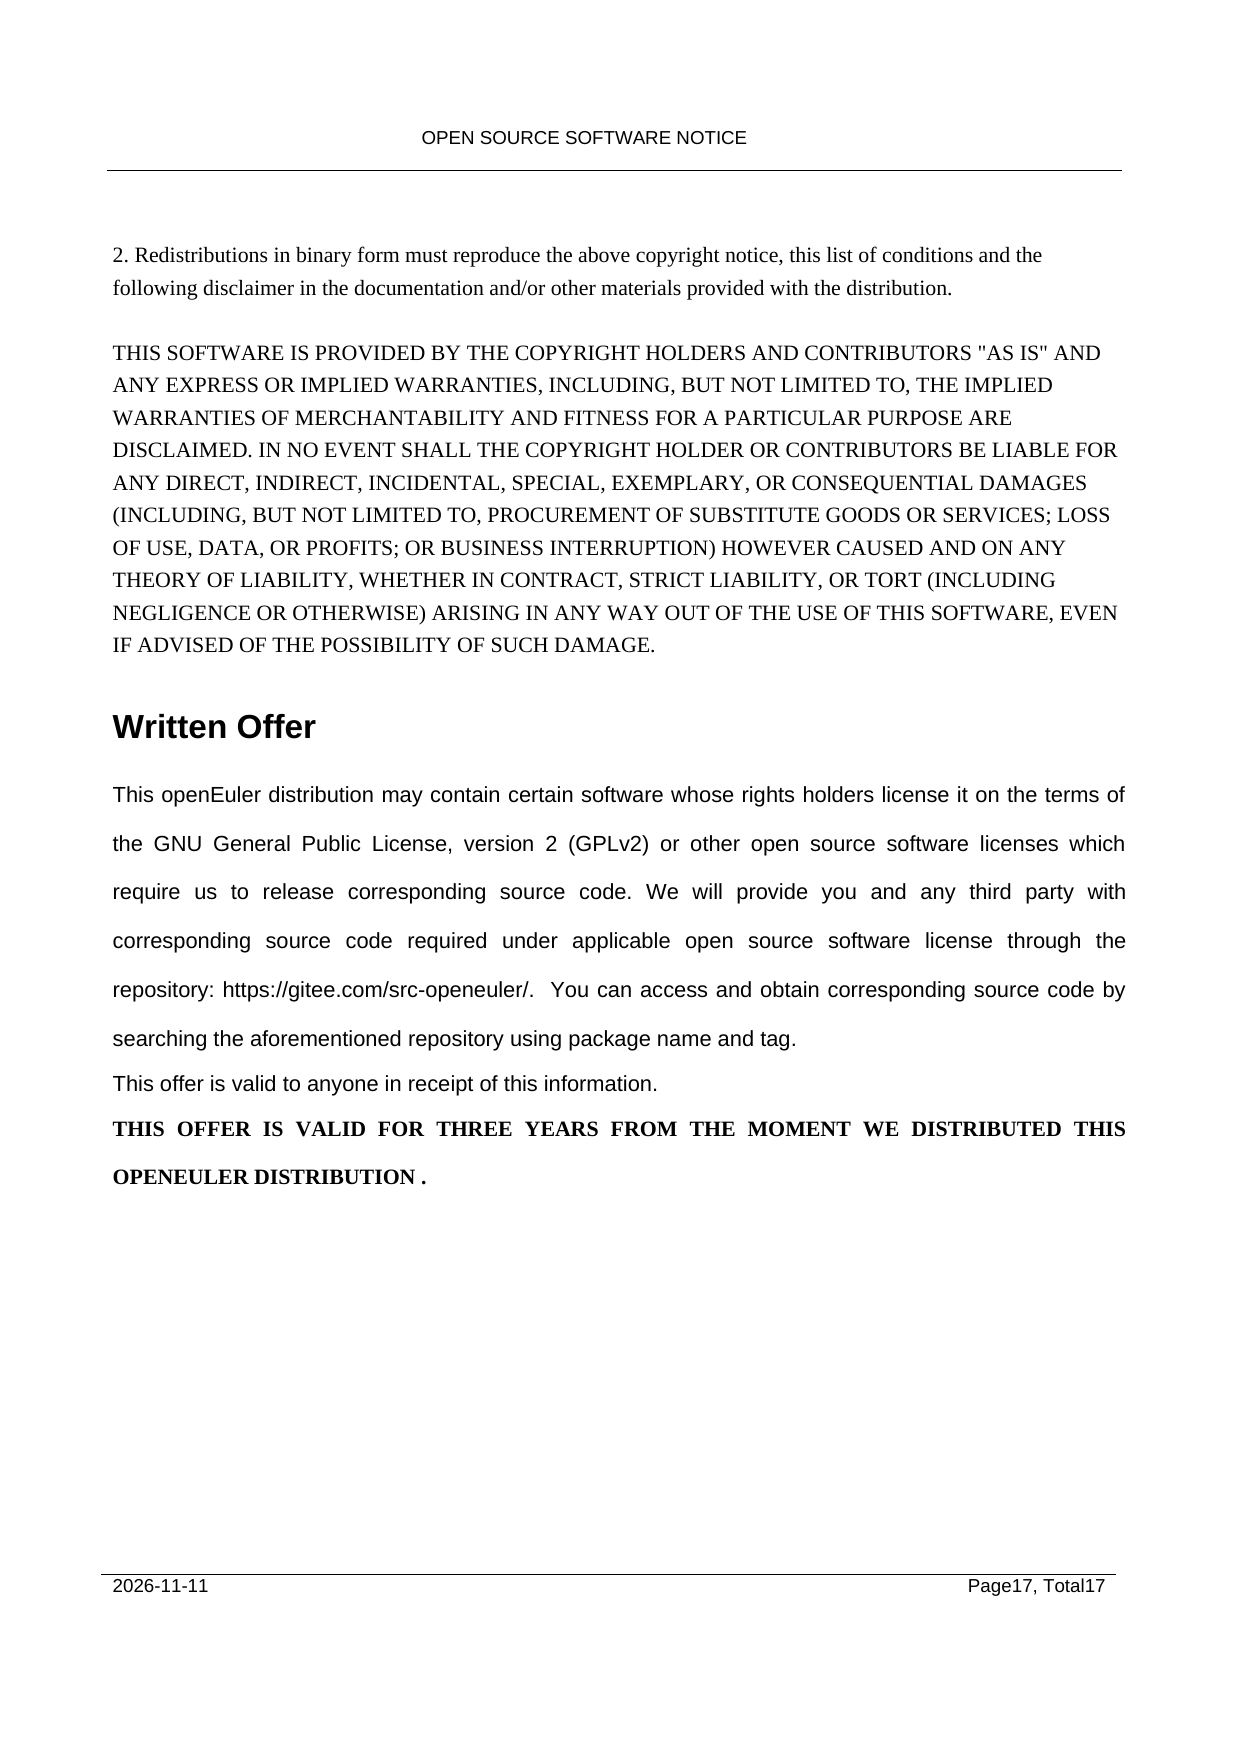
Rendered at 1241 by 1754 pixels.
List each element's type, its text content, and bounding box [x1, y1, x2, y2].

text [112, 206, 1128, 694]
text THIS OFFER IS VALID FOR THREE YEARS FROM THE MOMENT WE DISTRIBUTED THIS OPENEULER DISTRIBUTION . [112, 1112, 1128, 1193]
text This openEuler distribution may contain certain software whose rights holders license it on the terms of the GNU General Public License, version 2 (GPLv2) or other open source software licenses which require us to release corresponding source code. We will provide you and any third party with corresponding source code required under applicable open source software license through the repository: https://gitee.com/src-openeuler/. You can access and obtain corresponding source code by searching the aforementioned repository using package name and tag. [112, 778, 1128, 1054]
text This offer is valid to anyone in receipt of this information. [112, 1067, 1128, 1099]
text Written Offer [112, 694, 1128, 759]
